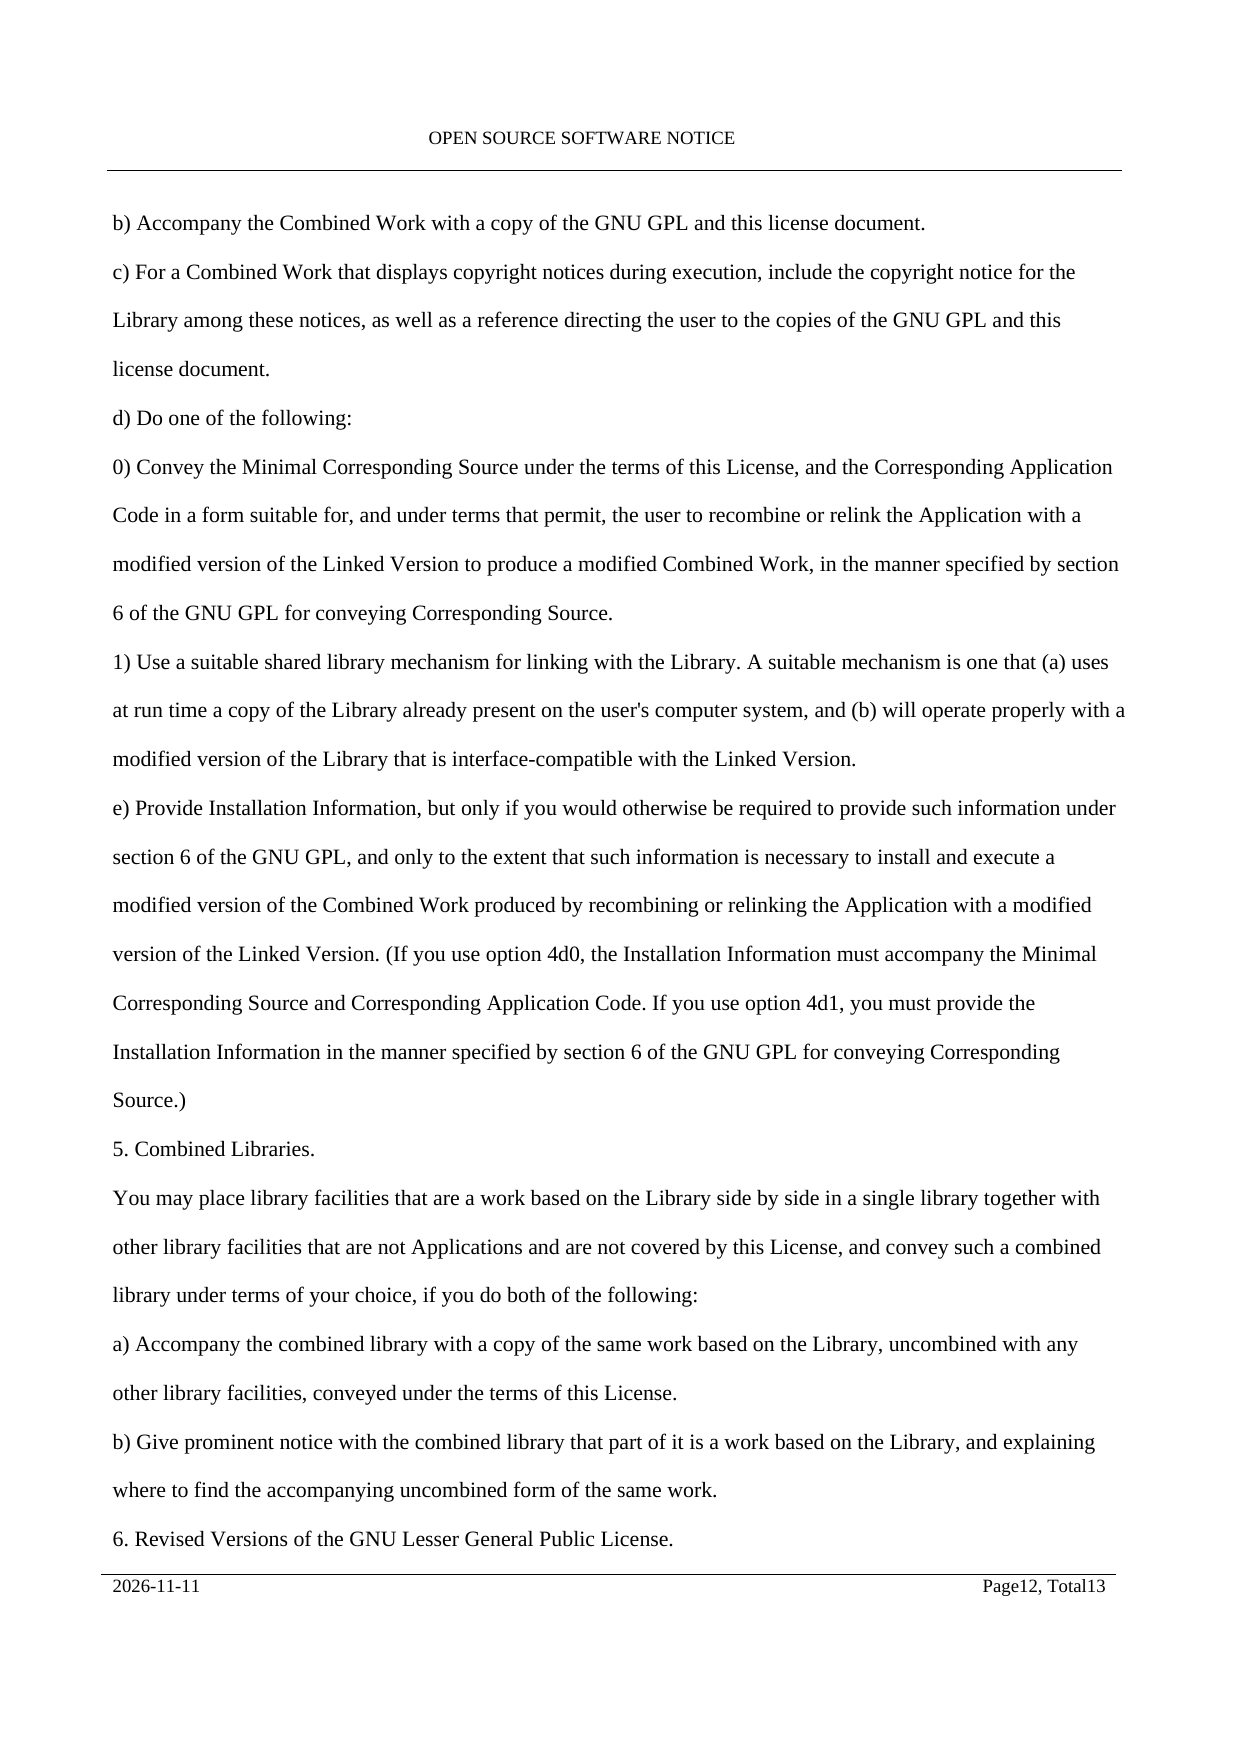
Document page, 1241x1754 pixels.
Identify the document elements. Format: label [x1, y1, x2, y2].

text [112, 206, 1128, 1555]
